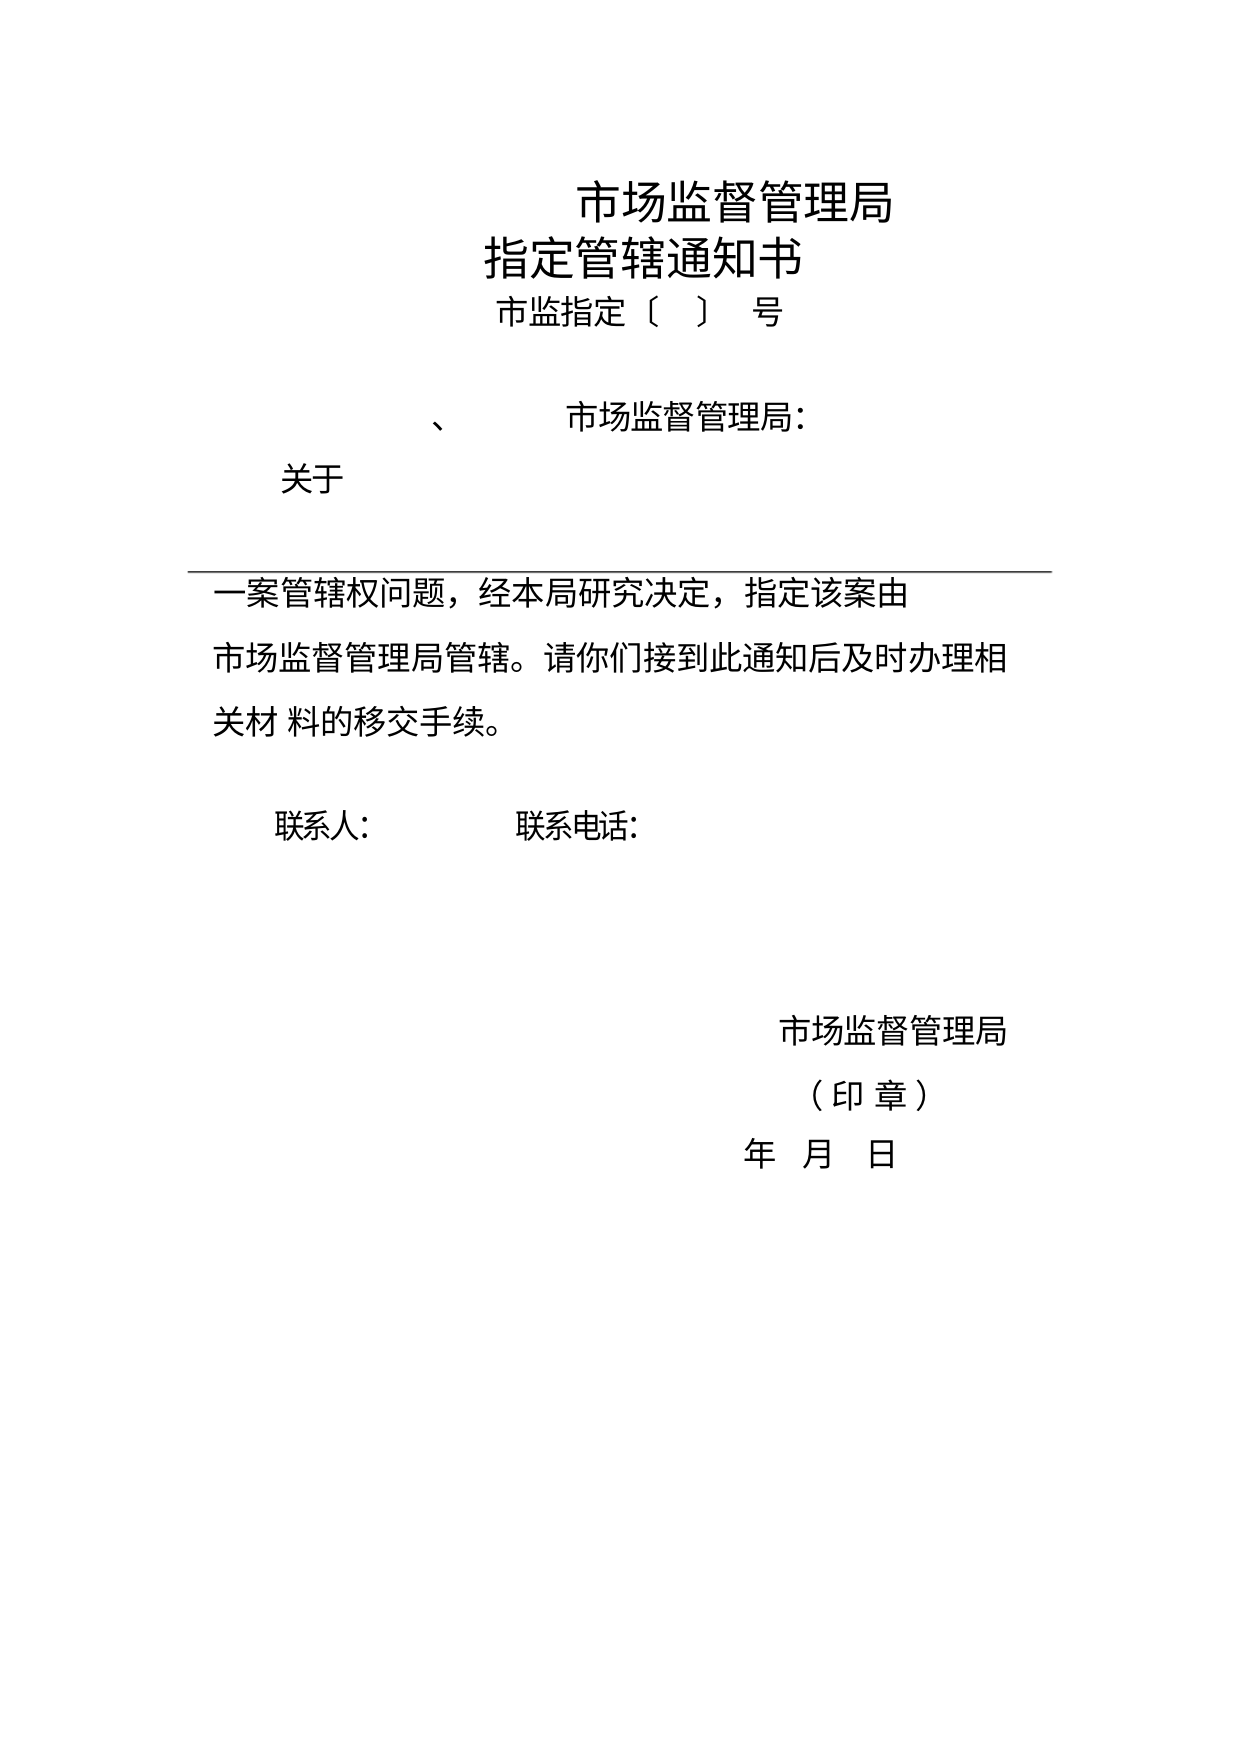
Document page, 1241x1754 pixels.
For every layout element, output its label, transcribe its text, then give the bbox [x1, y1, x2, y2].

text 一案管辖权问题，经本局研究决定，指定该案由 市场监督管理局管辖。请你们接到此通知后及时办理相关材 料的移交手续。 [212, 574, 1030, 744]
text 市监指定〔 〕 号 [187, 295, 1053, 332]
text 指定管辖通知书 [187, 231, 1053, 287]
text 市场监督管理局 [187, 177, 1053, 230]
text 关于 [187, 462, 1053, 499]
text 联系人： 联系电话： [187, 809, 1053, 845]
text 市场监督管理局 （ 印 章 ） [560, 1005, 1042, 1118]
text 、 市场监督管理局： [187, 400, 1053, 437]
text 年 月 日 [187, 1134, 1053, 1175]
